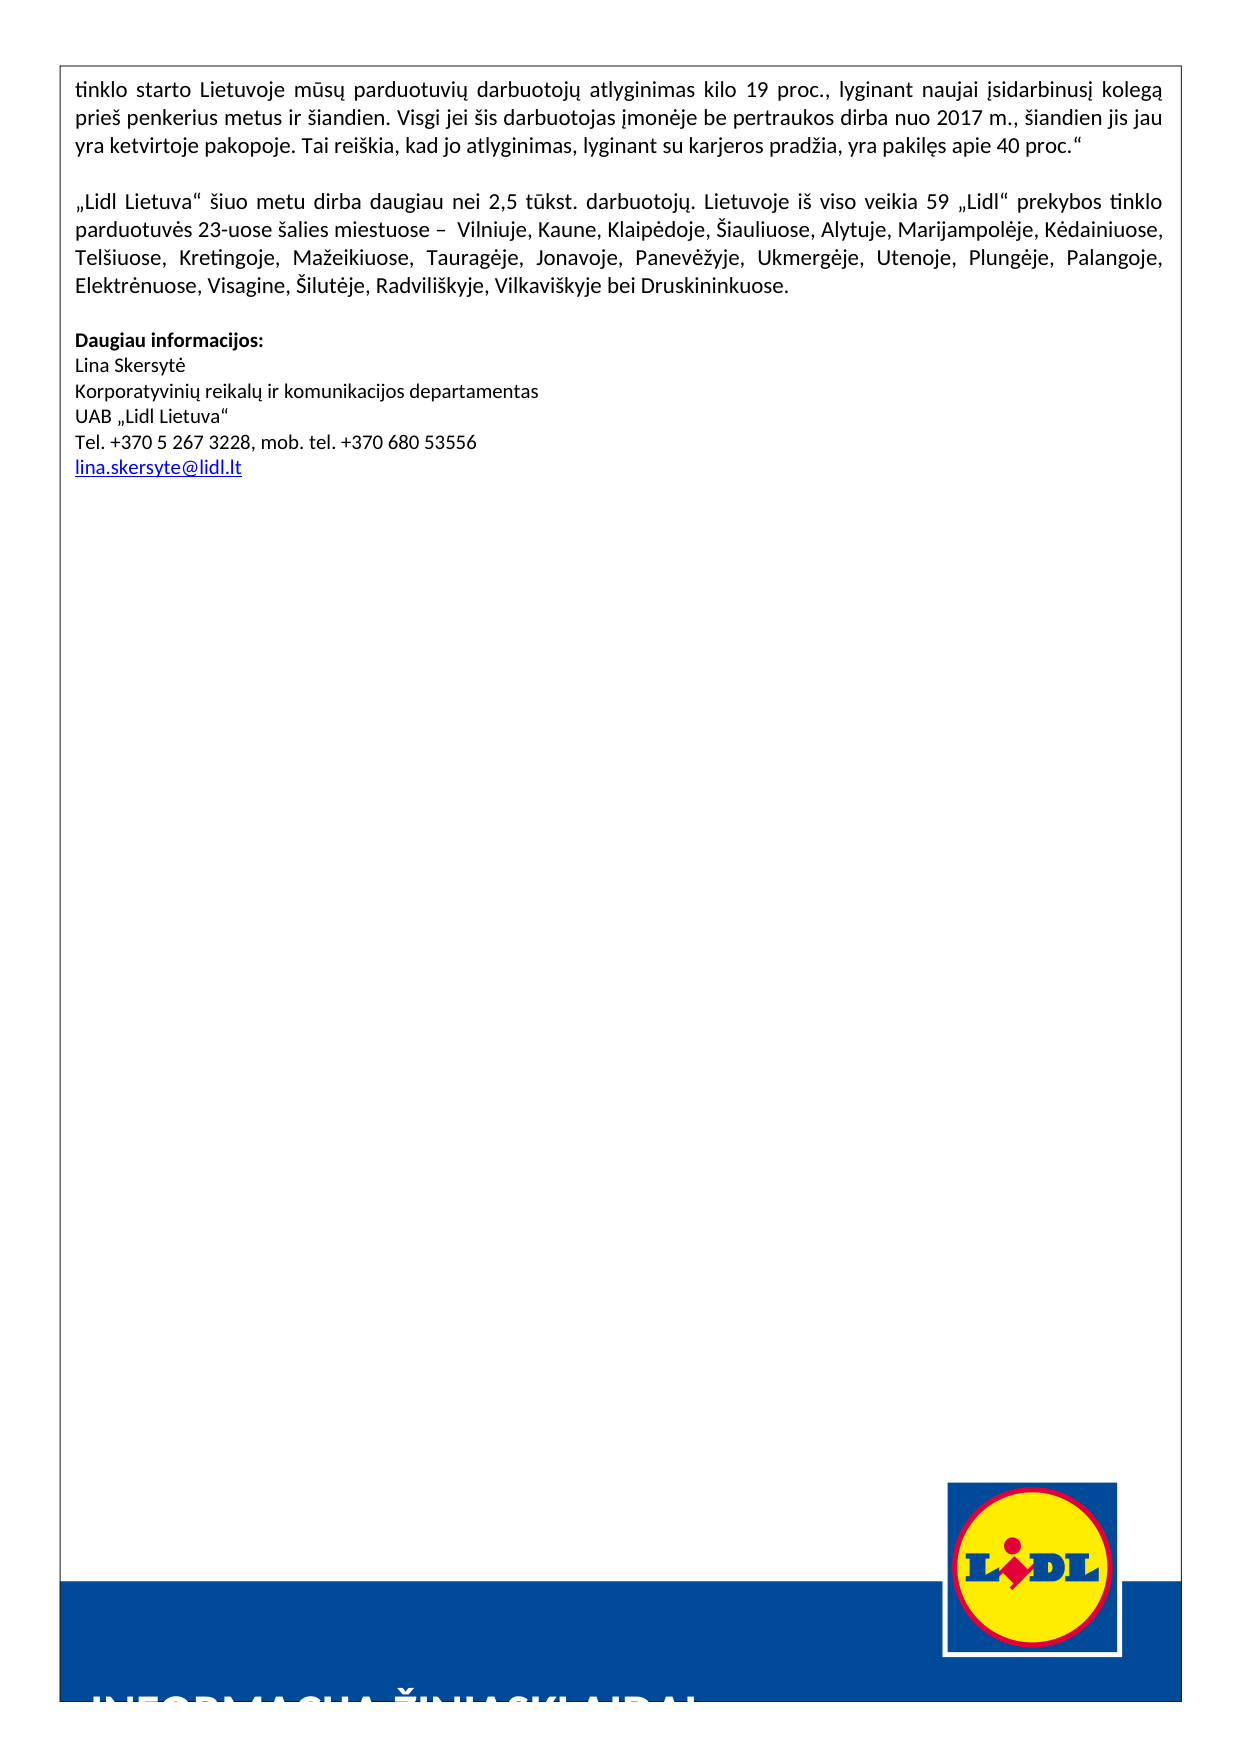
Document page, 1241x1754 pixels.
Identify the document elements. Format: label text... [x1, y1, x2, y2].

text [75, 75, 1165, 159]
picture [0, 6, 1241, 1754]
text „Lidl Lietuva“ šiuo metu dirba daugiau nei 2,5 tūkst. darbuotojų. Lietuvoje iš viso veikia 59 „Lidl“ prekybos tinklo parduotuvės 23-uose šalies miestuose – Vilniuje, Kaune, Klaipėdoje, Šiauliuose, Alytuje, Marijampolėje, Kėdainiuose, Telšiuose, Kretingoje, Mažeikiuose, Tauragėje, Jonavoje, Panevėžyje, Ukmergėje, Utenoje, Plungėje, Palangoje, Elektrėnuose, Visagine, Šilutėje, Radviliškyje, Vilkaviškyje bei Druskininkuose. [75, 187, 1165, 299]
text Daugiau informacijos: Lina Skersytė Korporatyvinių reikalų ir komunikacijos departamentas UAB „Lidl Lietuva“ Tel. +370 5 267 3228, mob. tel. +370 680 53556 lina.skersyte@lidl.lt [75, 327, 1165, 480]
